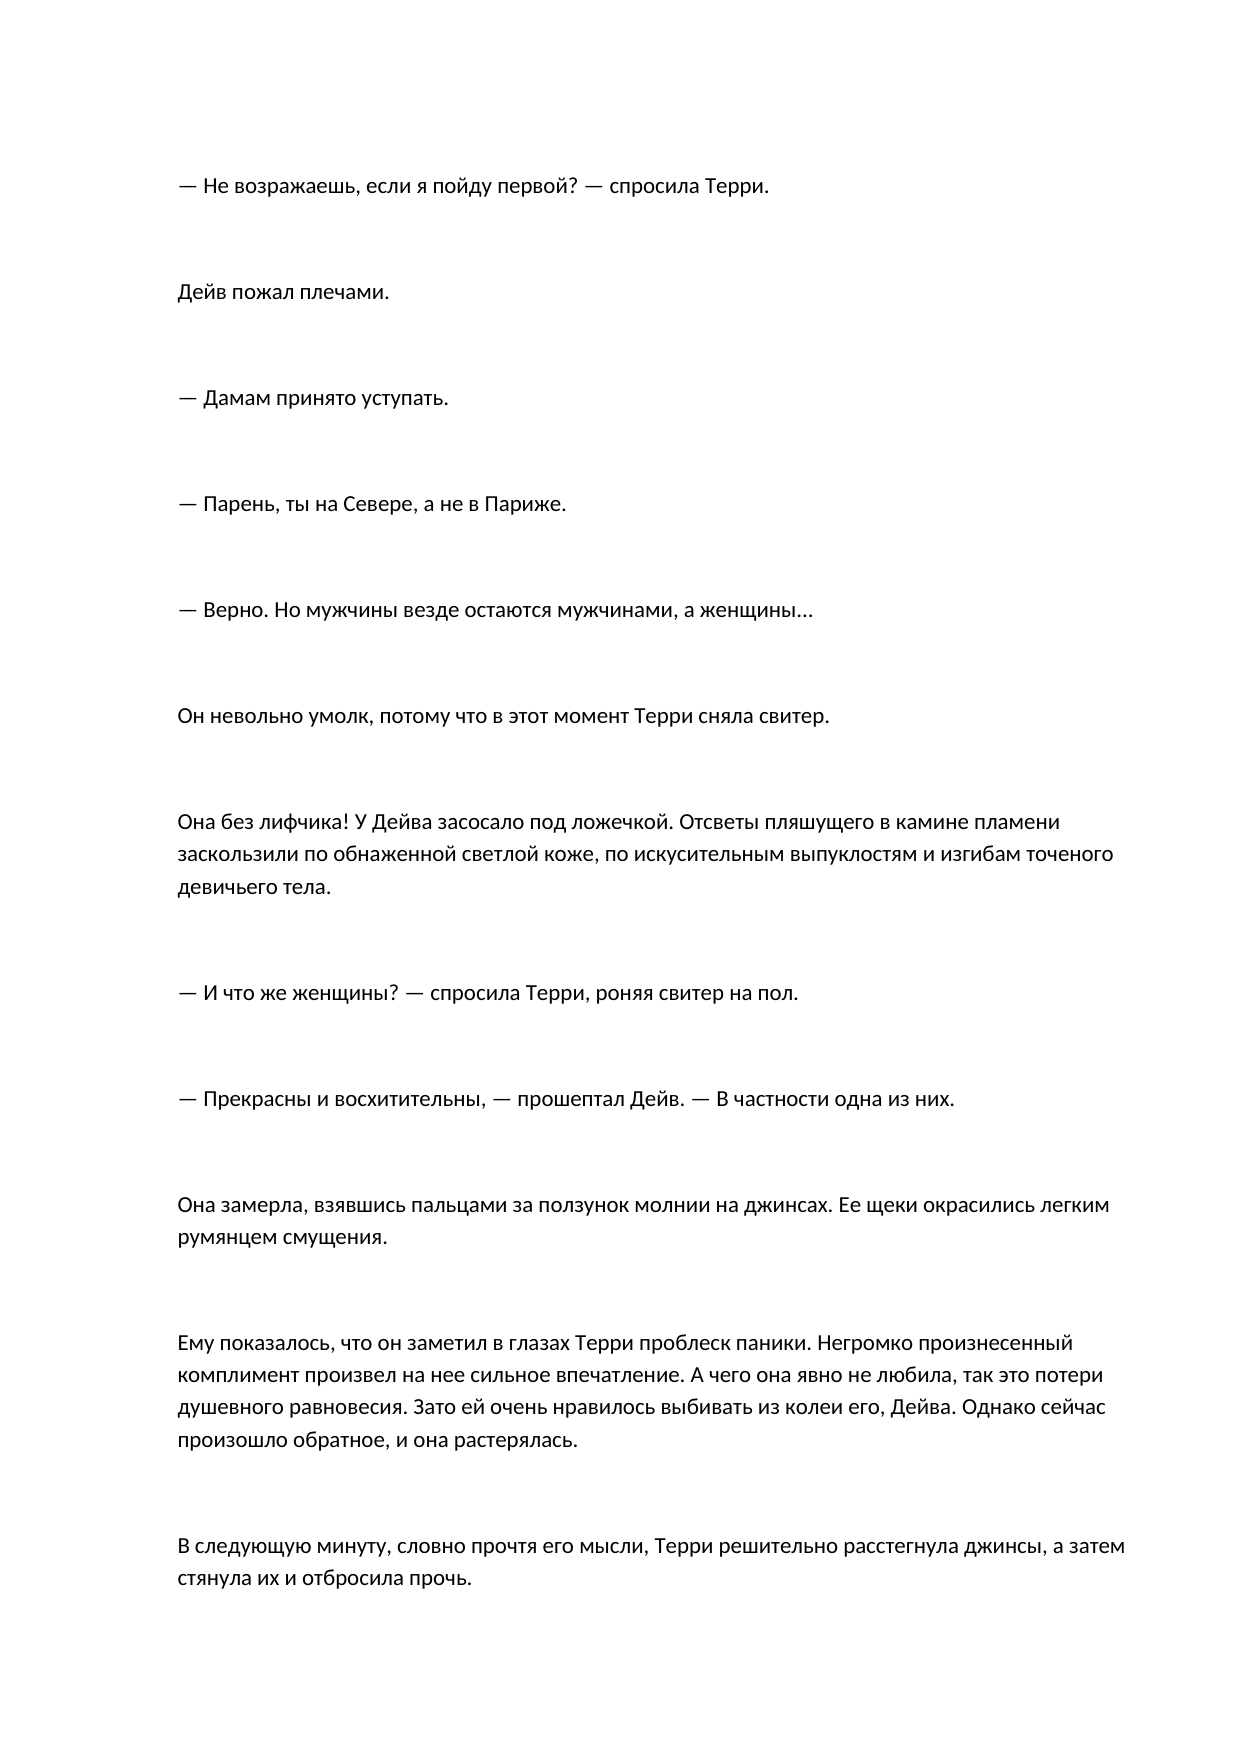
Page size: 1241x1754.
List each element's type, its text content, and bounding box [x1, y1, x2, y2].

text Он невольно умолк, потому что в этот момент Терри сняла свитер. [177, 701, 1152, 729]
text Она без лифчика! У Дейва засосало под ложечкой. Отсветы пляшущего в камине пламени заскользили по обнаженной светлой коже, по искусительным выпуклостям и изгибам точеного девичьего тела. [177, 807, 1152, 900]
text — Не возражаешь, если я пойду первой? — спросила Терри. [177, 171, 1152, 199]
text — Дамам принято уступать. [177, 383, 1152, 411]
text — И что же женщины? — спросила Терри, роняя свитер на пол. [177, 978, 1152, 1006]
text Дейв пожал плечами. [177, 277, 1152, 305]
text Ему показалось, что он заметил в глазах Терри проблеск паники. Негромко произнесенный комплимент произвел на нее сильное впечатление. А чего она явно не любила, так это потери душевного равновесия. Зато ей очень нравилось выбивать из колеи его, Дейва. Однако сейчас произошло обратное, и она растерялась. [177, 1328, 1152, 1453]
text Она замерла, взявшись пальцами за ползунок молнии на джинсах. Ее щеки окрасились легким румянцем смущения. [177, 1190, 1152, 1250]
text — Прекрасны и восхитительны, — прошептал Дейв. — В частности одна из них. [177, 1084, 1152, 1112]
text — Парень, ты на Севере, а не в Париже. [177, 489, 1152, 517]
text — Верно. Но мужчины везде остаются мужчинами, а женщины... [177, 595, 1152, 623]
text В следующую минуту, словно прочтя его мысли, Терри решительно расстегнула джинсы, а затем стянула их и отбросила прочь. [177, 1531, 1152, 1591]
